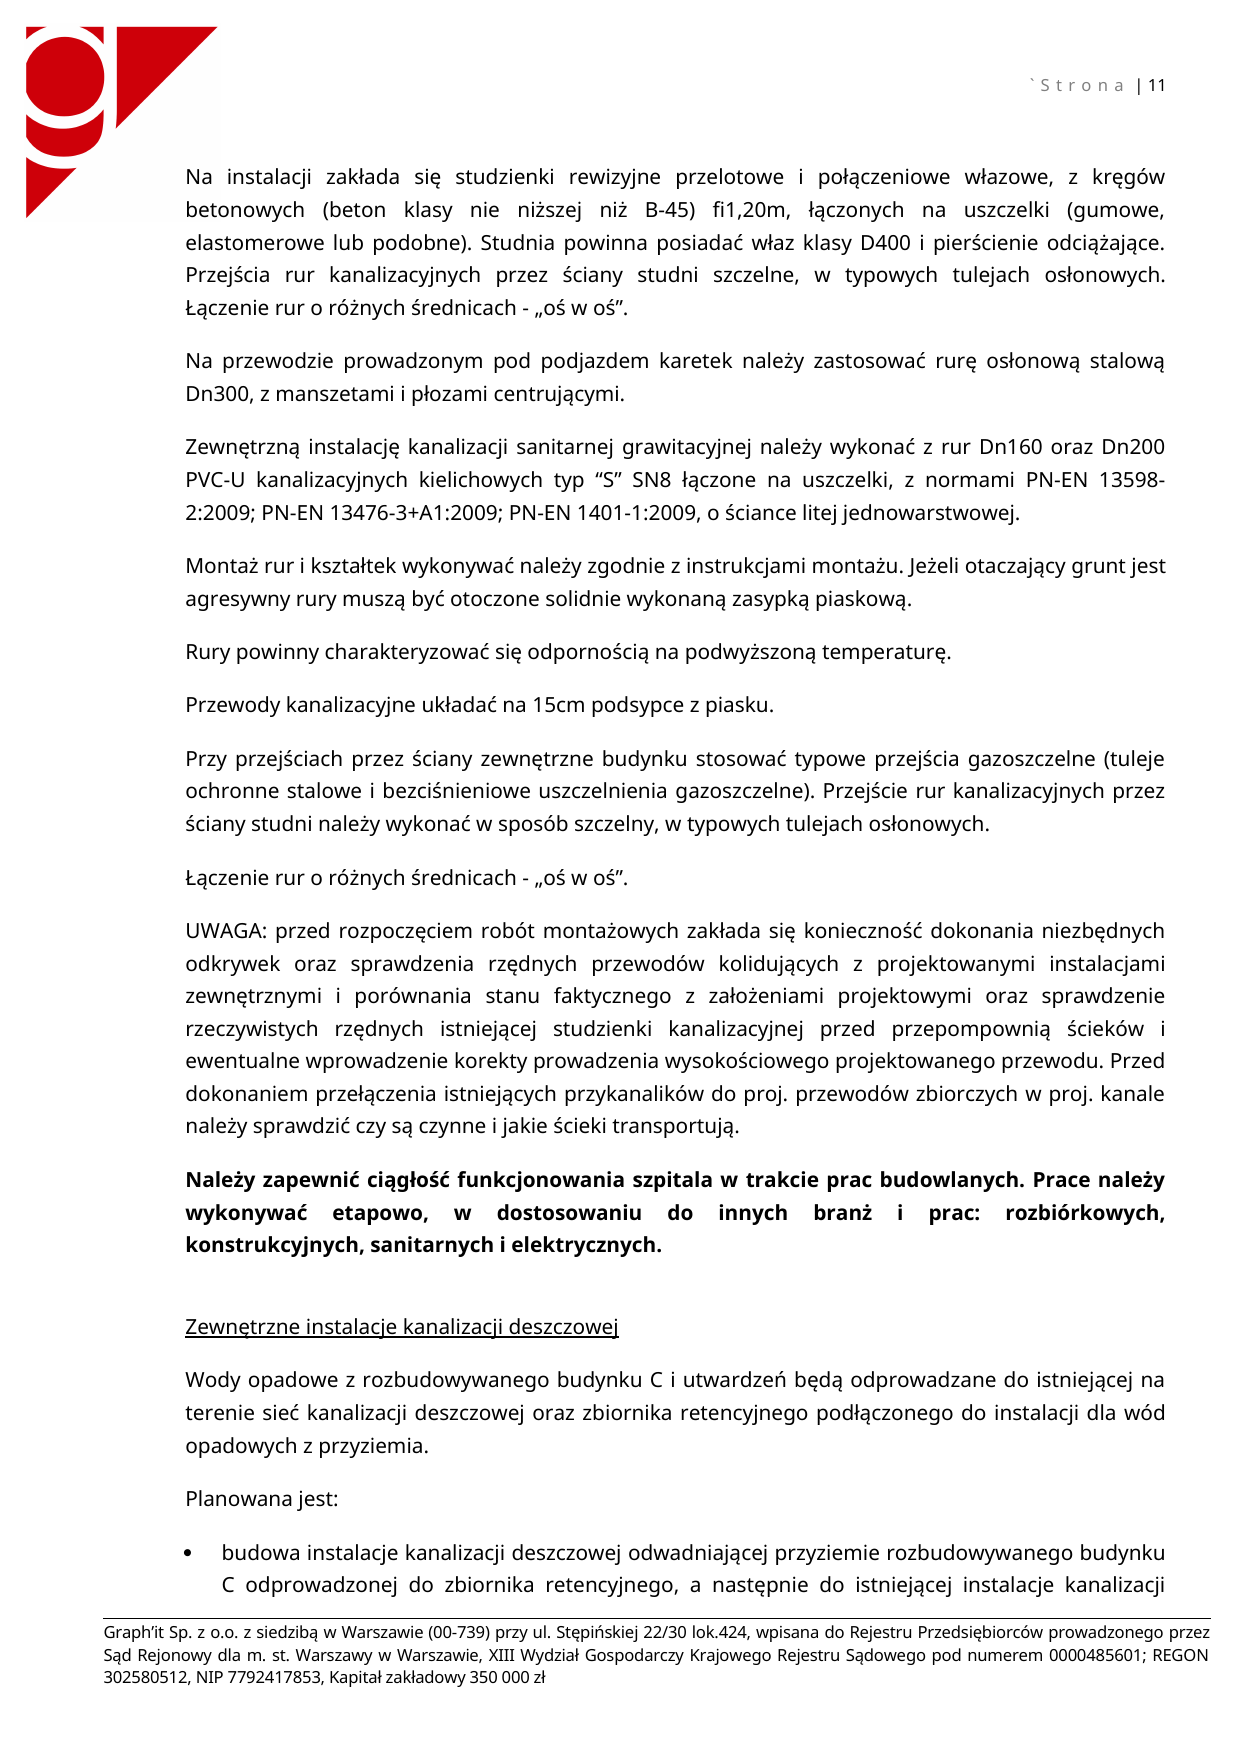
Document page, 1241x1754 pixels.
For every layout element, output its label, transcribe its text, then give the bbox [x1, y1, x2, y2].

text Zewnętrzną instalację kanalizacji sanitarnej grawitacyjnej należy wykonać z rur Dn160 oraz Dn200 PVC-U kanalizacyjnych kielichowych typ “S” SN8 łączone na uszczelki, z normami PN-EN 13598-2:2009; PN-EN 13476-3+A1:2009; PN-EN 1401-1:2009, o ściance litej jednowarstwowej. [185, 432, 1167, 526]
text Wody opadowe z rozbudowywanego budynku C i utwardzeń będą odprowadzane do istniejącej na terenie sieć kanalizacji deszczowej oraz zbiornika retencyjnego podłączonego do instalacji dla wód opadowych z przyziemia. [185, 1366, 1167, 1459]
text UWAGA: przed rozpoczęciem robót montażowych zakłada się konieczność dokonania niezbędnych odkrywek oraz sprawdzenia rzędnych przewodów kolidujących z projektowanymi instalacjami zewnętrznymi i porównania stanu faktycznego z założeniami projektowymi oraz sprawdzenie rzeczywistych rzędnych istniejącej studzienki kanalizacyjnej przed przepompownią ścieków i ewentualne wprowadzenie korekty prowadzenia wysokościowego projektowanego przewodu. Przed dokonaniem przełączenia istniejących przykanalików do proj. przewodów zbiorczych w proj. kanale należy sprawdzić czy są czynne i jakie ścieki transportują. [185, 916, 1167, 1140]
text Montaż rur i kształtek wykonywać należy zgodnie z instrukcjami montażu. Jeżeli otaczający grunt jest agresywny rury muszą być otoczone solidnie wykonaną zasypką piaskową. [185, 551, 1167, 612]
text Na instalacji zakłada się studzienki rewizyjne przelotowe i połączeniowe włazowe, z kręgów betonowych (beton klasy nie niższej niż B-45) fi1,20m, łączonych na uszczelki (gumowe, elastomerowe lub podobne). Studnia powinna posiadać właz klasy D400 i pierścienie odciążające. Przejścia rur kanalizacyjnych przez ściany studni szczelne, w typowych tulejach osłonowych. Łączenie rur o różnych średnicach - „oś w oś”. [185, 162, 1167, 321]
picture [23, 23, 221, 222]
text Przy przejściach przez ściany zewnętrzne budynku stosować typowe przejścia gazoszczelne (tuleje ochronne stalowe i bezciśnieniowe uszczelnienia gazoszczelne). Przejście rur kanalizacyjnych przez ściany studni należy wykonać w sposób szczelny, w typowych tulejach osłonowych. [185, 744, 1167, 838]
text Planowana jest: [185, 1484, 1167, 1513]
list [184, 1538, 1167, 1599]
text Rury powinny charakteryzować się odpornością na podwyższoną temperaturę. [185, 637, 1167, 666]
text Na przewodzie prowadzonym pod podjazdem karetek należy zastosować rurę osłonową stalową Dn300, z manszetami i płozami centrującymi. [185, 346, 1167, 407]
text Należy zapewnić ciągłość funkcjonowania szpitala w trakcie prac budowlanych. Prace należy wykonywać etapowo, w dostosowaniu do innych branż i prac: rozbiórkowych, konstrukcyjnych, sanitarnych i elektrycznych. [185, 1165, 1167, 1259]
text Łączenie rur o różnych średnicach - „oś w oś”. [185, 863, 1167, 891]
text Przewody kanalizacyjne układać na 15cm podsypce z piasku. [185, 691, 1167, 719]
text Zewnętrzne instalacje kanalizacji deszczowej [185, 1312, 1167, 1341]
